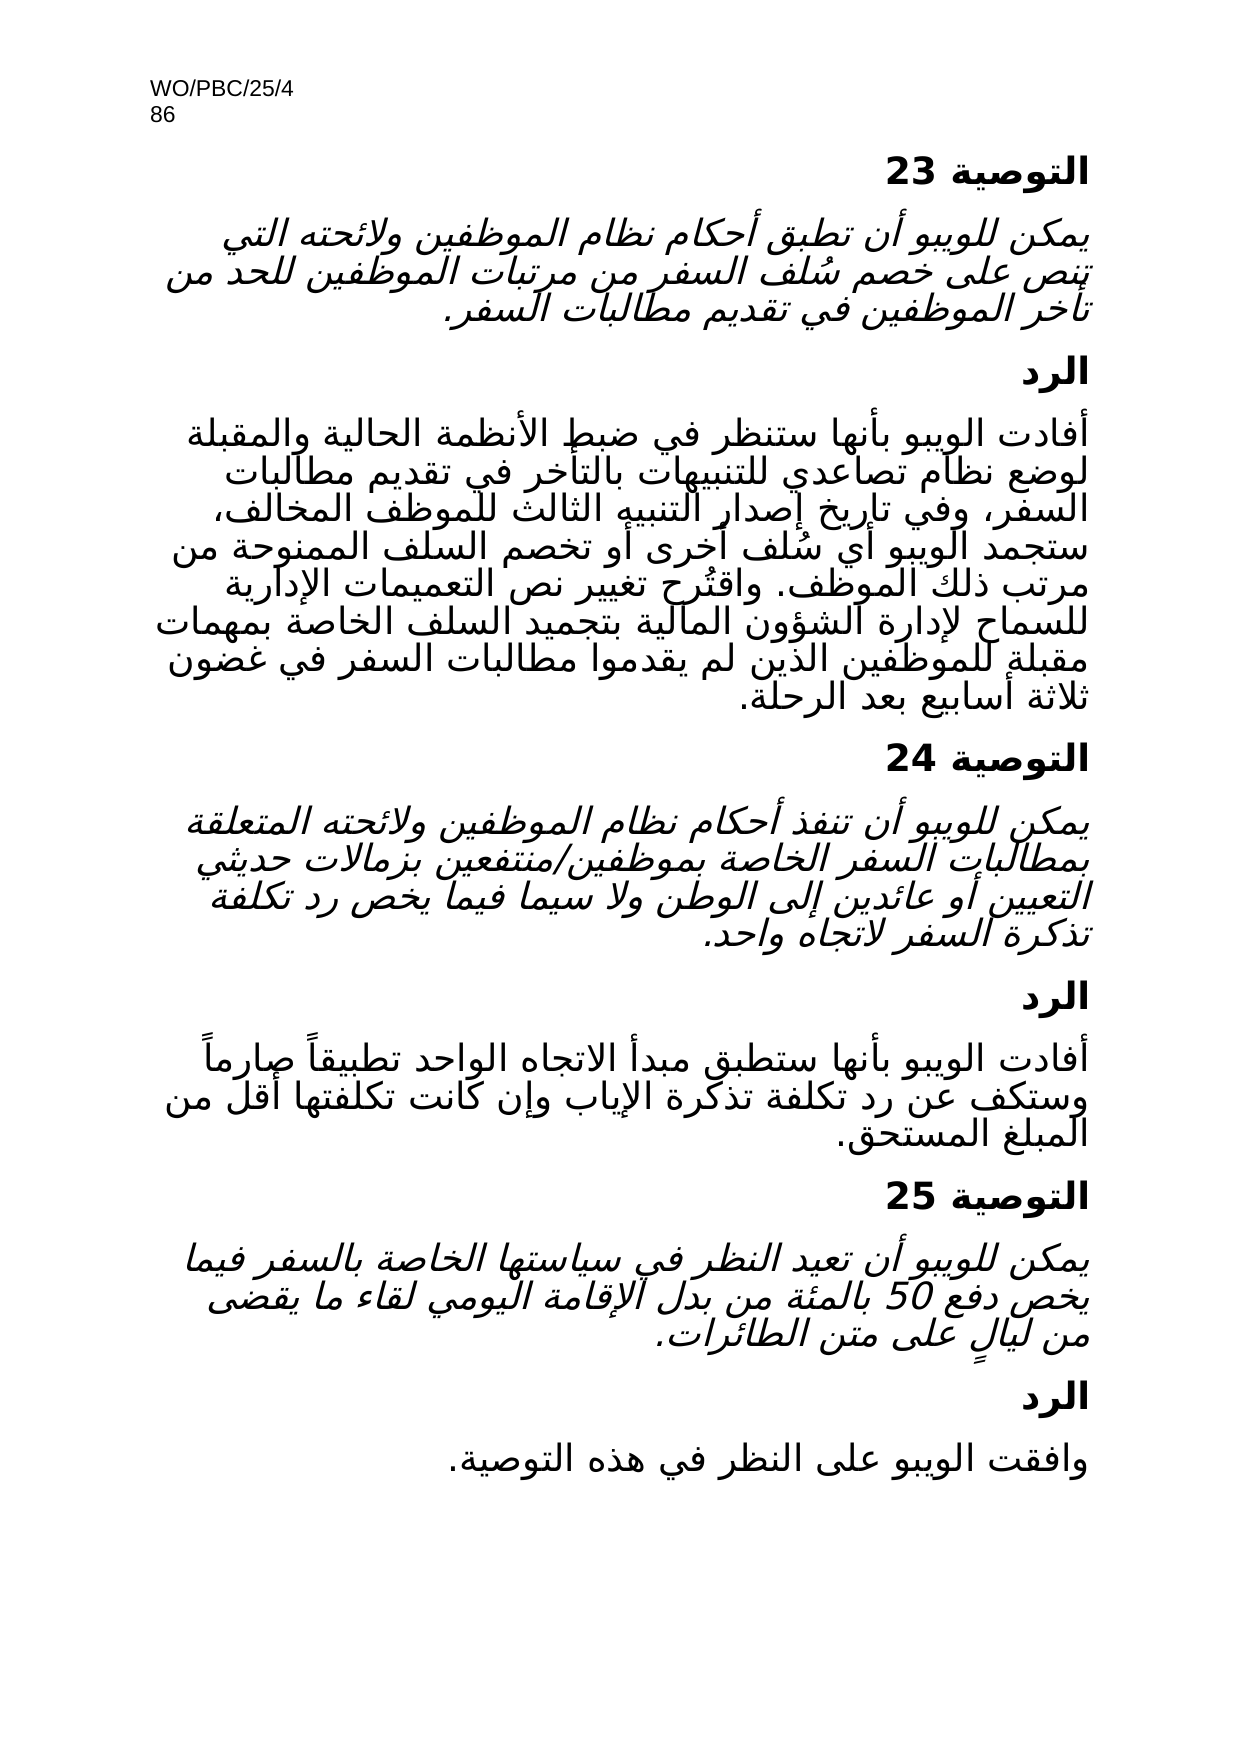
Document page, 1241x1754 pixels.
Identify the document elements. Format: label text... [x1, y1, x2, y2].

text يمكن للويبو أن تعيد النظر في سياستها الخاصة بالسفر فيما يخص دفع 50 بالمئة من بدل الإقامة اليومي لقاء ما يقضى من ليالٍ على متن الطائرات. [150, 1242, 1090, 1354]
text الرد [150, 1379, 1090, 1417]
text يمكن للويبو أن تطبق أحكام نظام الموظفين ولائحته التي تنص على خصم سُلف السفر من مرتبات الموظفين للحد من تأخر الموظفين في تقديم مطالبات السفر. [150, 217, 1090, 329]
text أفادت الويبو بأنها ستطبق مبدأ الاتجاه الواحد تطبيقاً صارماً وستكف عن رد تكلفة تذكرة الإياب وإن كانت تكلفتها أقل من المبلغ المستحق. [150, 1042, 1090, 1154]
list التوصية 23 [150, 154, 1090, 192]
text وافقت الويبو على النظر في هذه التوصية. [531, 1442, 744, 1479]
text التوصية 25 [150, 1179, 1090, 1217]
text التوصية 24 [150, 742, 1067, 779]
text أفادت الويبو بأنها ستنظر في ضبط الأنظمة الحالية والمقبلة لوضع نظام تصاعدي للتنبيهات بالتأخر في تقديم مطالبات السفر، وفي تاريخ إصدار التنبيه الثالث للموظف المخالف، ستجمد الويبو أي سُلف أخرى أو تخصم السلف الممنوحة من مرتب ذلك الموظف. واقتُرح تغيير نص التعميمات الإدارية للسماح لإدارة الشؤون المالية بتجميد السلف الخاصة بمهمات مقبلة للموظفين الذين لم يقدموا مطالبات السفر في غضون ثلاثة أسابيع بعد الرحلة. [150, 417, 1090, 717]
text وافقت الويبو على النظر في هذه التوصية. [726, 1442, 958, 1479]
text الرد [150, 354, 1090, 392]
text وافقت الويبو على النظر في هذه التوصية. [150, 1442, 558, 1479]
text وافقت الويبو على النظر في هذه التوصية. [943, 1442, 1090, 1479]
text التوصية 24 [1038, 742, 1090, 779]
text يمكن للويبو أن تنفذ أحكام نظام الموظفين ولائحته المتعلقة بمطالبات السفر الخاصة بموظفين/منتفعين بزمالات حديثي التعيين أو عائدين إلى الوطن ولا سيما فيما يخص رد تكلفة تذكرة السفر لاتجاه واحد. [150, 804, 1090, 954]
text الرد [150, 979, 1090, 1017]
